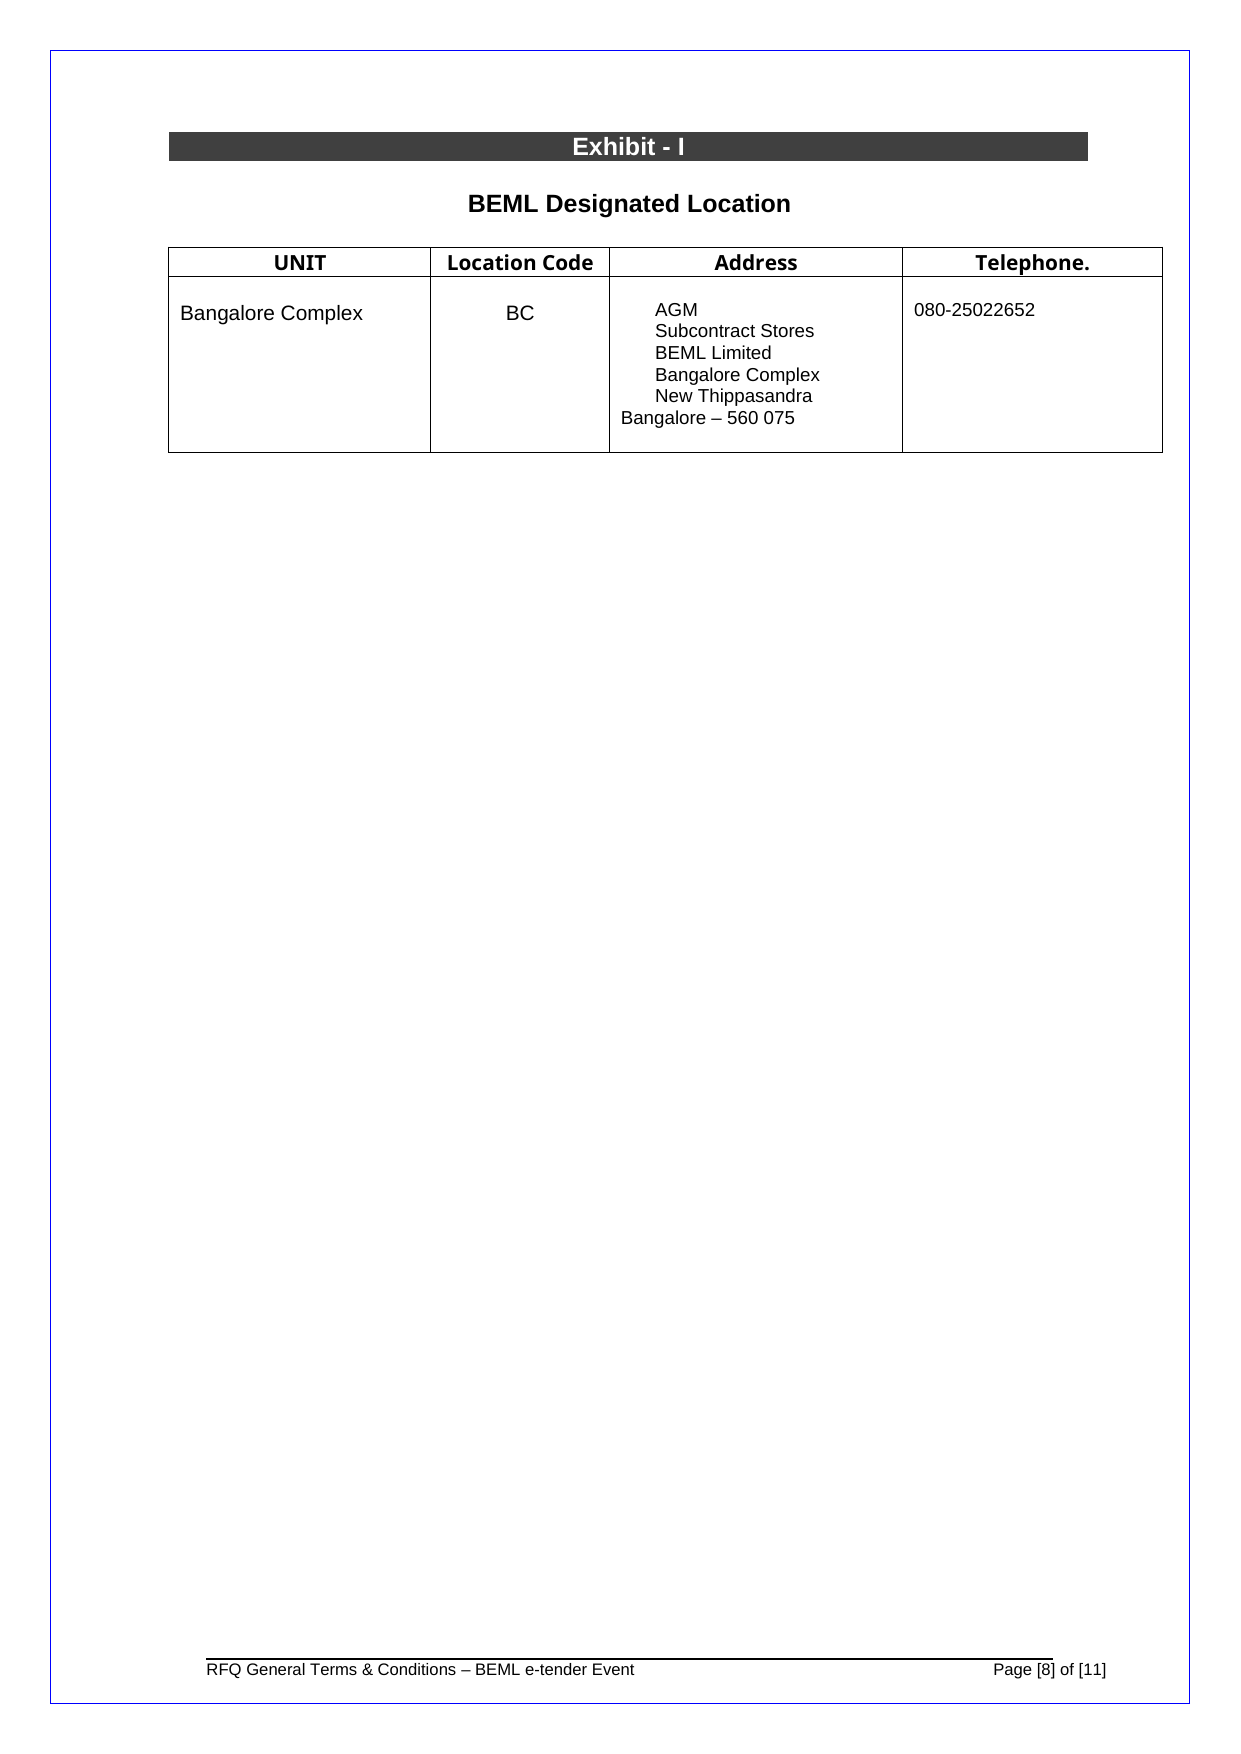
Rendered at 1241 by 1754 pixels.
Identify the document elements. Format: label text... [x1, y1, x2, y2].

table_header Telephone. [903, 248, 1162, 276]
table_cell AGM Subcontract Stores BEML Limited Complex New Thippasandra – 560 075 [610, 277, 902, 452]
table_cell BC [431, 277, 609, 452]
table_header Location Code [431, 248, 609, 276]
subtitle BEML Designated Location [206, 189, 1053, 218]
table_cell Complex [169, 277, 430, 452]
table_cell 080-25022652 [903, 277, 1162, 452]
table_header Address [610, 248, 902, 276]
subtitle Exhibit - I [169, 132, 1088, 161]
table_header UNIT [169, 248, 430, 276]
